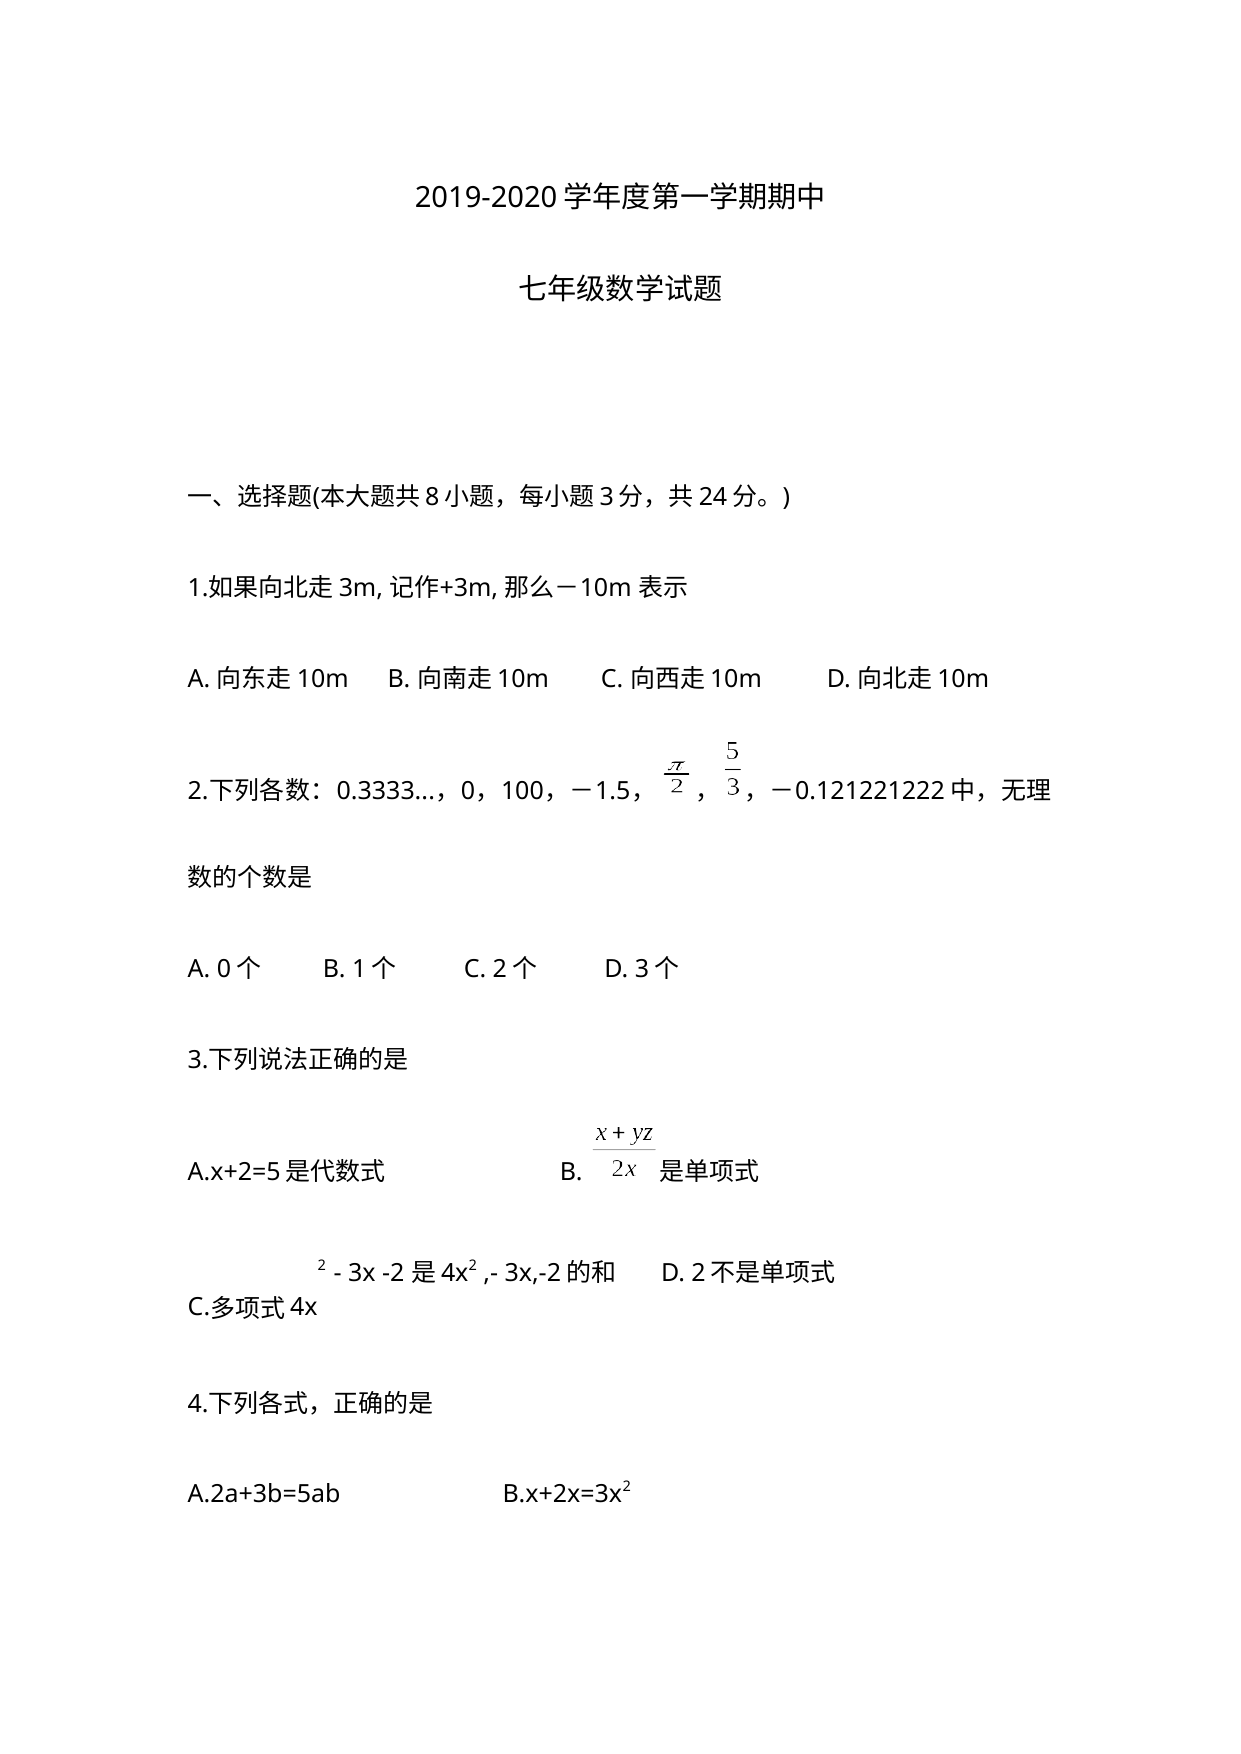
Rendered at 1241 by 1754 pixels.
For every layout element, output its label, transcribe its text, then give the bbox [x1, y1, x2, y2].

text 4.下列各式，正确的是 [187, 1369, 1053, 1434]
text 一、选择题(本大题共8小题，每小题3分，共24分。) [187, 462, 1053, 527]
text C.多项式4x2 - 3x -2 是4x2 ,- 3x,-2的和 D. 2不是单项式 [187, 1240, 1053, 1338]
text 2.下列各数：0.3333...，0，100，－1.5，，，－0.121221222中，无理数的个数是 [187, 735, 1053, 908]
text A.2a+3b=5ab B.x+2x=3x2 [187, 1461, 1053, 1526]
text A. 0个 B. 1个 C. 2个 D. 3个 [187, 934, 1053, 999]
text A. 向东走10m B. 向南走10m C. 向西走10m D. 向北走10m [187, 644, 1053, 709]
text 1.如果向北走3m, 记作+3m, 那么－10m 表示 [187, 553, 1053, 618]
text 七年级数学试题 [187, 254, 1053, 319]
text 2019-2020学年度第一学期期中 [187, 162, 1053, 227]
text A.x+2=5是代数式 B. 是单项式 [187, 1116, 1053, 1214]
text 3.下列说法正确的是 [187, 1025, 1053, 1090]
